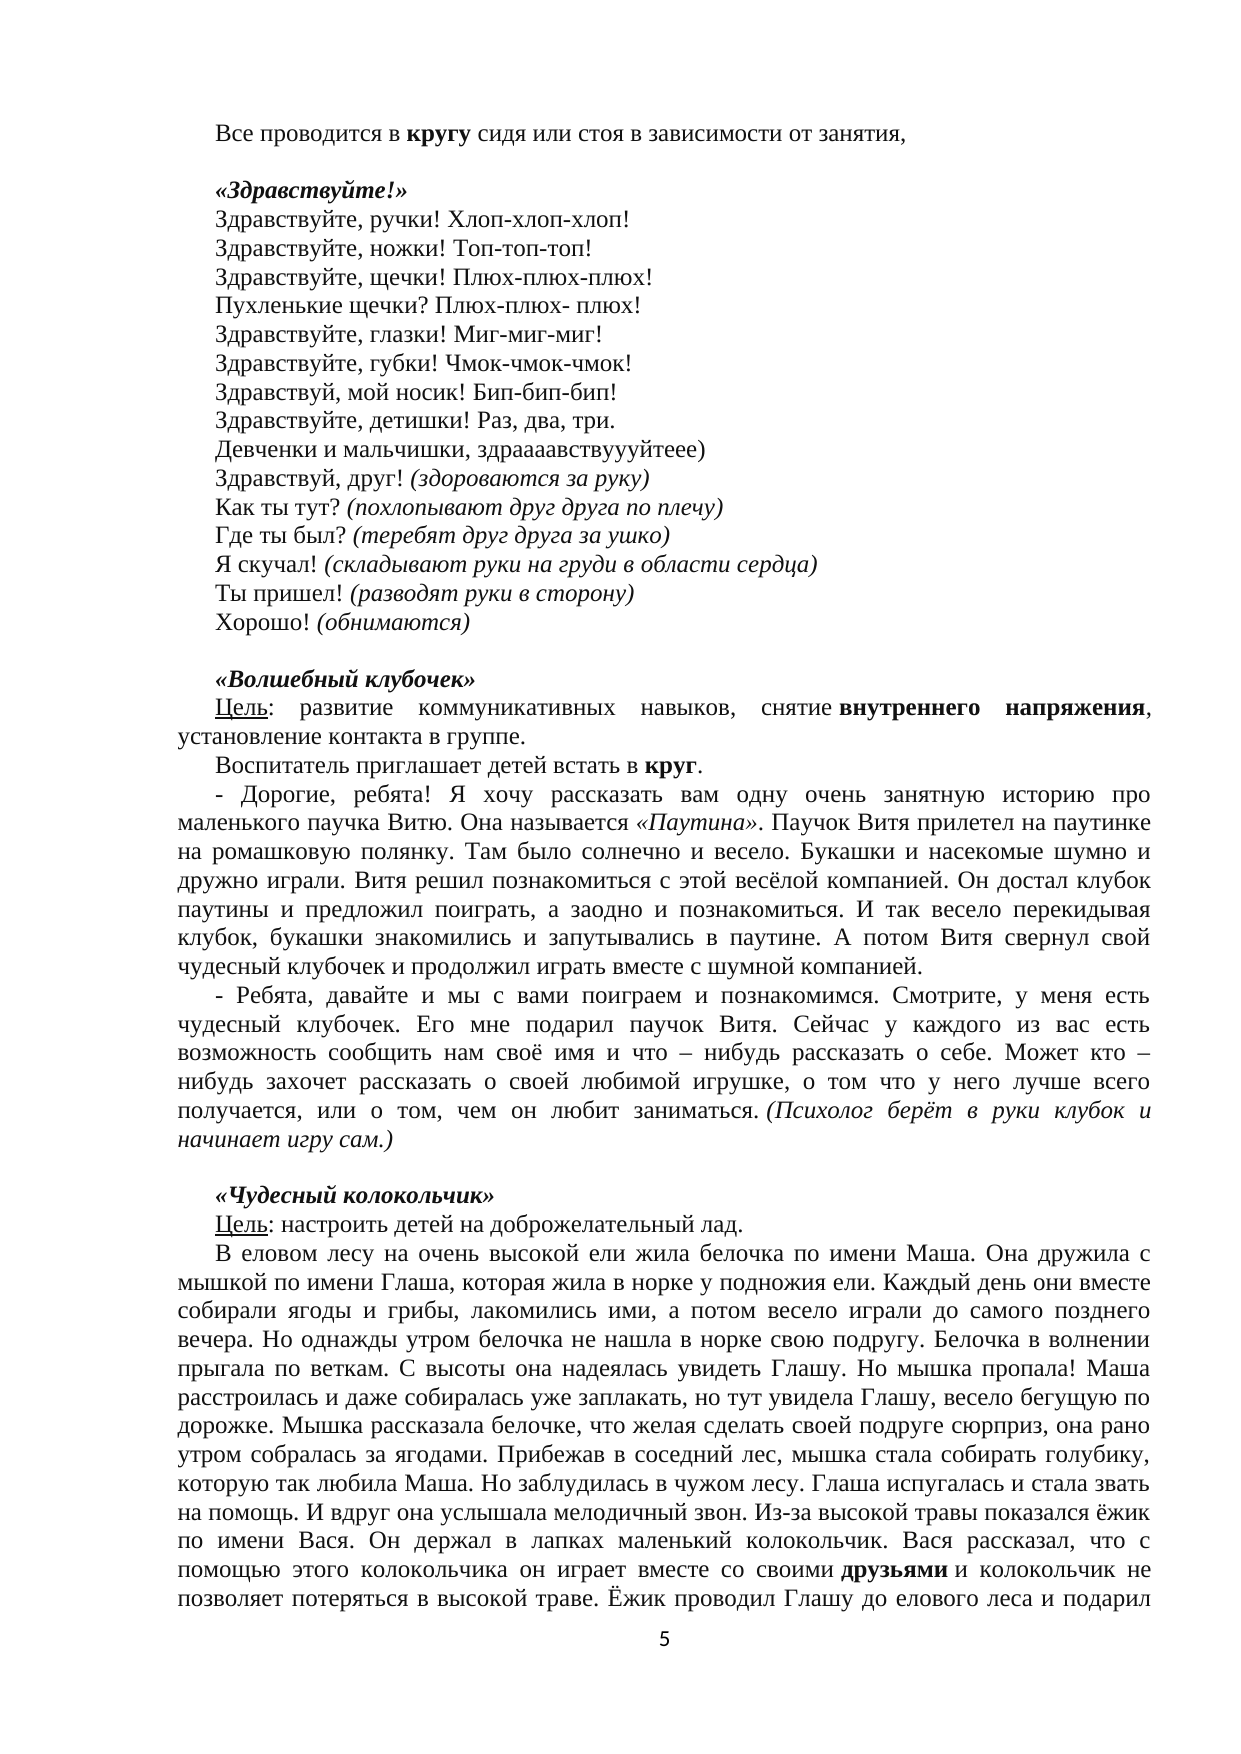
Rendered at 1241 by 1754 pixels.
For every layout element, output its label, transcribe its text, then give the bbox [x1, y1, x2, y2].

text Хорошо! (обнимаются) [177, 607, 1152, 636]
text Здравствуйте, губки! Чмок-чмок-чмок! [177, 348, 1152, 377]
text - Ребята, давайте и мы с вами поиграем и познакомимся. Смотрите, у меня есть чудесный клубочек. Его мне подарил паучок Витя. Сейчас у каждого из вас есть возможность сообщить нам своё имя и что – нибудь рассказать о себе. Может кто – нибудь захочет рассказать о своей любимой игрушке, о том что у него лучше всего получается, или о том, чем он любит заниматься. (Психолог берёт в руки клубок и начинает игру сам.) [177, 980, 1152, 1152]
text Девченки и мальчишки, здраааавствуууйтеее) [177, 434, 1152, 463]
text Здравствуйте, детишки! Раз, два, три. [177, 406, 1152, 434]
text Цель: развитие коммуникативных навыков, снятие внутреннего напряжения, установление контакта в группе. [177, 692, 1152, 750]
text Здравствуйте, глазки! Миг-миг-миг! [177, 319, 1152, 348]
text Пухленькие щечки? Плюх-плюх- плюх! [177, 291, 1152, 319]
text Здравствуйте, ручки! Хлоп-хлоп-хлоп! [177, 204, 1152, 233]
text Здравствуйте, щечки! Плюх-плюх-плюх! [177, 262, 1152, 291]
text Где ты был? (теребят друг друга за ушко) [177, 521, 1152, 549]
text Здравствуйте, ножки! Топ-топ-топ! [177, 233, 1152, 262]
text Ты пришел! (разводят руки в сторону) [177, 578, 1152, 607]
text Как ты тут? (похлопывают друг друга по плечу) [177, 492, 1152, 521]
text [177, 1238, 1152, 1612]
text - Дорогие, ребята! Я хочу рассказать вам одну очень занятную историю про маленького паучка Витю. Она называется «Паутина». Паучок Витя прилетел на паутинке на ромашковую полянку. Там было солнечно и весело. Букашки и насекомые шумно и дружно играли. Витя решил познакомиться с этой весёлой компанией. Он достал клубок паутины и предложил поиграть, а заодно и познакомиться. И так весело перекидывая клубок, букашки знакомились и запутывались в паутине. А потом Витя свернул свой чудесный клубочек и продолжил играть вместе с шумной компанией. [177, 779, 1152, 980]
text Все проводится в кругу сидя или стоя в зависимости от занятия, [177, 118, 1152, 147]
text «Здравствуйте!» [177, 176, 1152, 204]
text Здравствуй, друг! (здороваются за руку) [177, 463, 1152, 492]
text Воспитатель приглашает детей встать в круг. [177, 750, 1152, 779]
text Цель: настроить детей на доброжелательный лад. [177, 1209, 1152, 1238]
text Здравствуй, мой носик! Бип-бип-бип! [177, 377, 1152, 406]
text «Чудесный колокольчик» [177, 1180, 1152, 1209]
text Я скучал! (складывают руки на груди в области сердца) [177, 549, 1152, 578]
text «Волшебный клубочек» [177, 664, 1152, 692]
